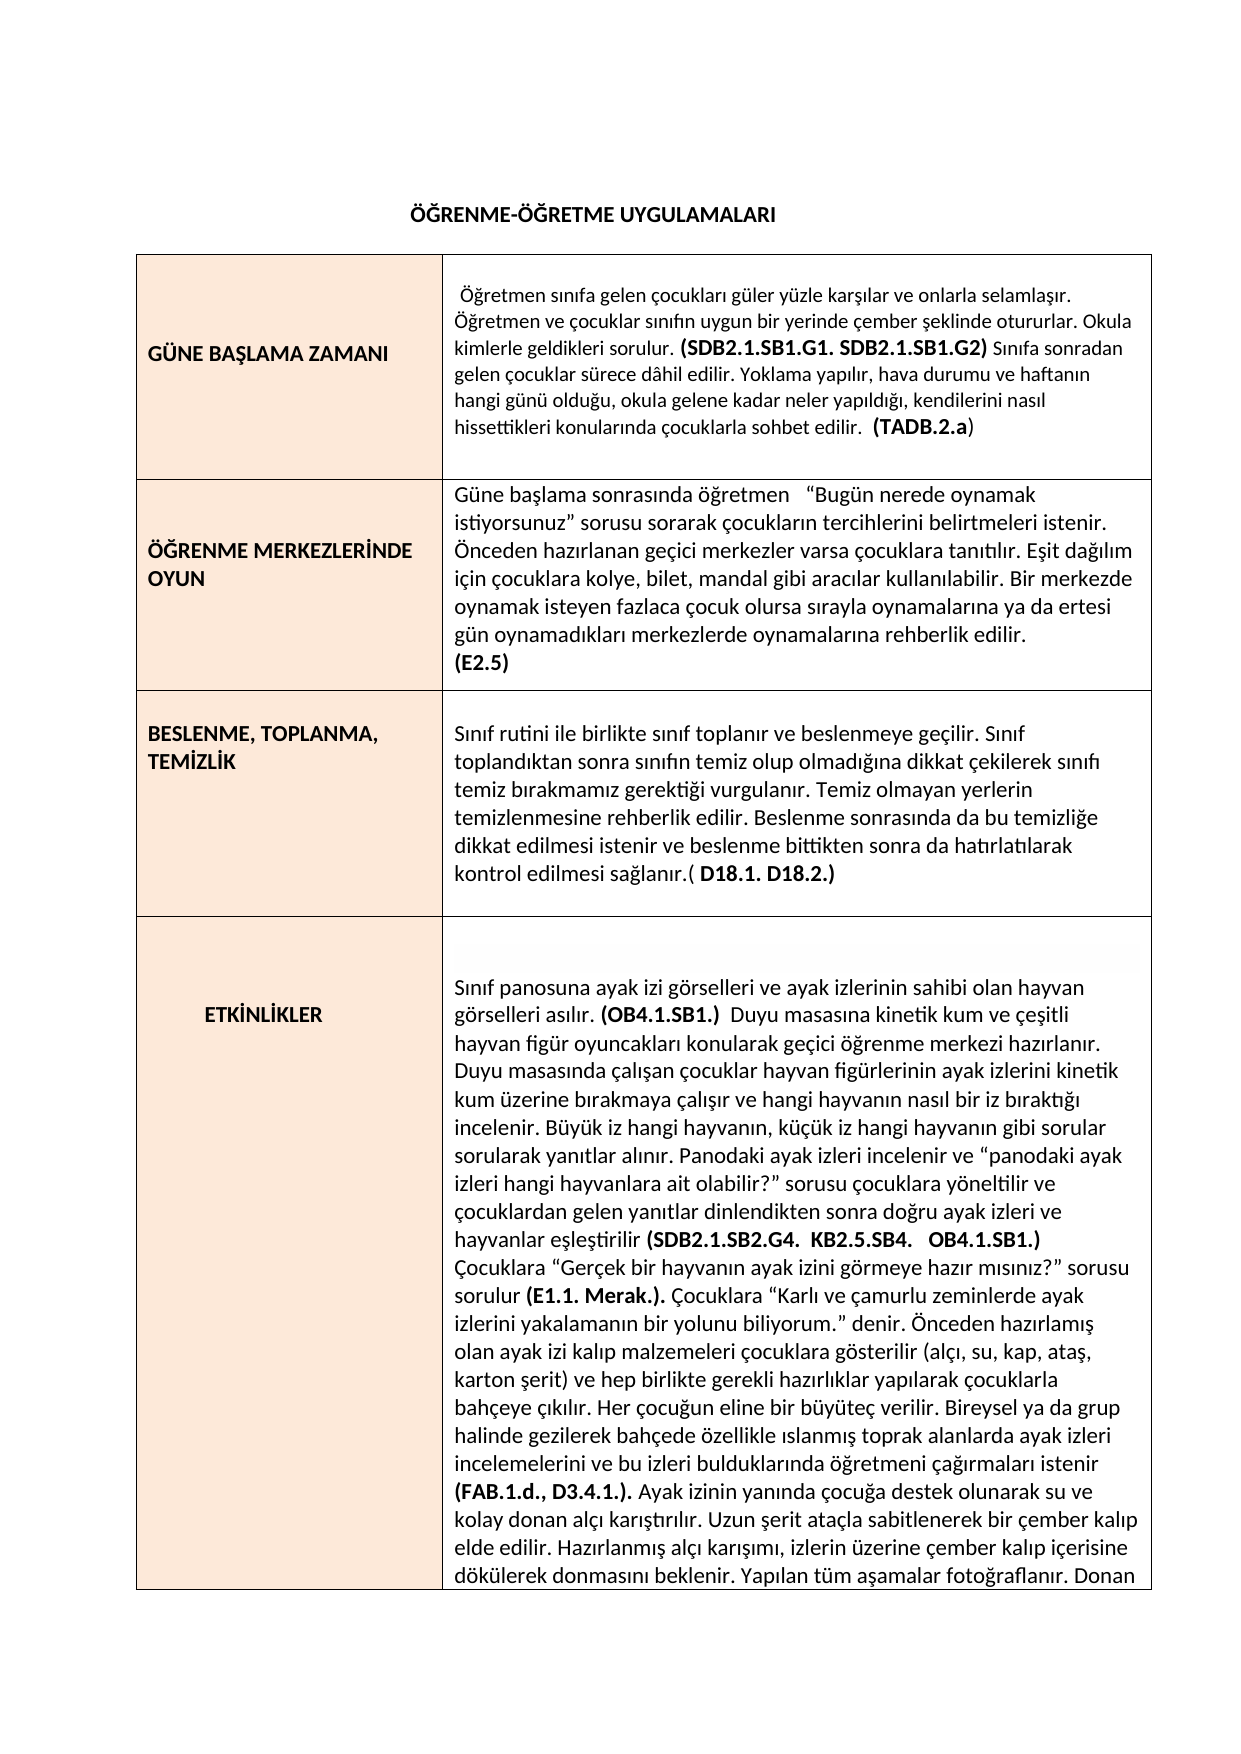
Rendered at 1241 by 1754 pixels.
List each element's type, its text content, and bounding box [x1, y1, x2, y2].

table_cell Güne başlama sonrasında öğretmen “Bugün nerede oynamak istiyorsunuz” sorusu sorarak çocukların tercihlerini belirtmeleri istenir. Önceden hazırlanan geçici merkezler varsa çocuklara tanıtılır. Eşit dağılım için çocuklara kolye, bilet, mandal gibi aracılar kullanılabilir. Bir merkezde oynamak isteyen fazlaca çocuk olursa sırayla oynamalarına ya da ertesi gün oynamadıkları merkezlerde oynamalarına rehberlik edilir. (E2.5) [443, 480, 1151, 690]
text ÖĞRENME-ÖĞRETME UYGULAMALARI [148, 201, 1093, 229]
table_cell ÖĞRENME MERKEZLERİNDE OYUN [137, 480, 442, 690]
table_cell BESLENME, TOPLANMA, TEMİZLİK [137, 691, 442, 916]
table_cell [443, 917, 1151, 1589]
table_header GÜNE BAŞLAMA ZAMANI [137, 255, 442, 479]
table_cell Sınıf rutini ile birlikte sınıf toplanır ve beslenmeye geçilir. Sınıf toplandıktan sonra sınıfın temiz olup olmadığına dikkat çekilerek sınıfı temiz bırakmamız gerektiği vurgulanır. Temiz olmayan yerlerin temizlenmesine rehberlik edilir. Beslenme sonrasında da bu temizliğe dikkat edilmesi istenir ve beslenme bittikten sonra da hatırlatılarak kontrol edilmesi sağlanır.( D18.1. D18.2.) [443, 691, 1151, 916]
table_header Öğretmen sınıfa gelen çocukları güler yüzle karşılar ve onlarla selamlaşır. Öğretmen ve çocuklar sınıfın uygun bir yerinde çember şeklinde otururlar. Okula kimlerle geldikleri sorulur. (SDB2.1.SB1.G1. SDB2.1.SB1.G2) Sınıfa sonradan gelen çocuklar sürece dâhil edilir. Yoklama yapılır, hava durumu ve haftanın hangi günü olduğu, okula gelene kadar neler yapıldığı, kendilerini nasıl hissettikleri konularında çocuklarla sohbet edilir. (TADB.2.a) [443, 255, 1151, 479]
table_cell ETKİNLİKLER [137, 917, 442, 1589]
